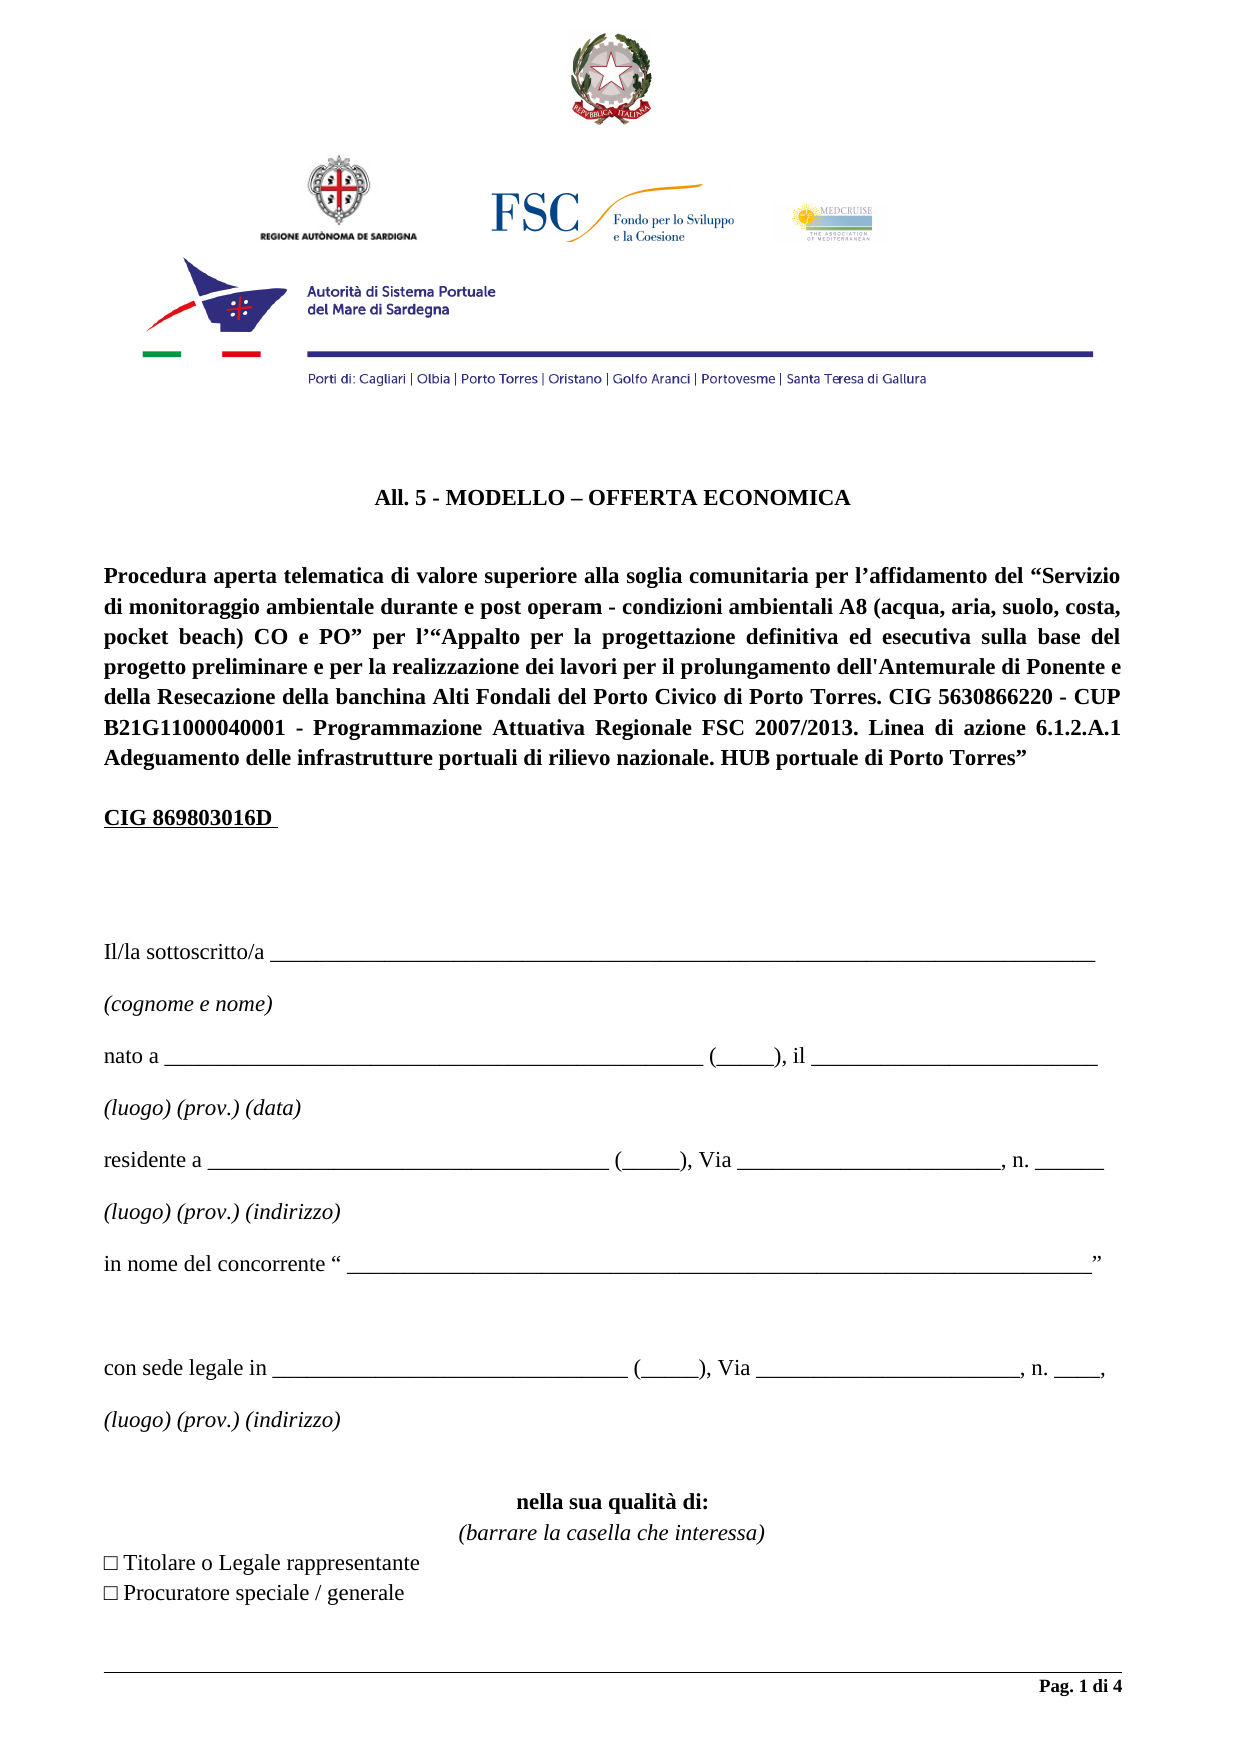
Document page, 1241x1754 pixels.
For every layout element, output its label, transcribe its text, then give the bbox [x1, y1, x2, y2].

text (barrare la casella che interessa) [103, 1519, 1122, 1545]
text (luogo) (prov.) (data) [103, 1094, 1122, 1121]
text CIG 869803016D [103, 804, 1122, 831]
text residente a ___________________________________ (_____), Via _______________________, n. ______ [103, 1146, 1122, 1173]
text nato a _______________________________________________ (_____), il _________________________ [103, 1042, 1122, 1069]
text in nome del concorrente “ _________________________________________________________________” [103, 1250, 1122, 1277]
text nella sua qualità di: [103, 1488, 1122, 1515]
text Procedura aperta telematica di valore superiore alla soglia comunitaria per l’affidamento del “Servizio di monitoraggio ambientale durante e post operam - condizioni ambientali A8 (acqua, aria, suolo, costa, pocket beach) CO e PO” per l’“Appalto per la progettazione definitiva ed esecutiva sulla base del progetto preliminare e per la realizzazione dei lavori per il prolungamento dell'Antemurale di Ponente e della Resecazione della banchina Alti Fondali del Porto Civico di Porto Torres. CIG 5630866220 - CUP B21G11000040001 - Programmazione Attuativa Regionale FSC 2007/2013. Linea di azione 6.1.2.A.1 Adeguamento delle infrastrutture portuali di rilievo nazionale. HUB portuale di Porto Torres” [103, 563, 1122, 770]
subtitle OFDE [148, 296, 1122, 441]
text (luogo) (prov.) (indirizzo) [103, 1198, 1122, 1225]
picture [102, 154, 1093, 403]
picture [568, 29, 654, 127]
text All. 5 - MODELLO – OFFERTA ECONOMICA [103, 484, 1122, 510]
text □ Procuratore speciale / generale [103, 1579, 1122, 1605]
text □ Titolare o Legale rappresentante [103, 1549, 1122, 1575]
text (cognome e nome) [103, 990, 1122, 1017]
text (luogo) (prov.) (indirizzo) [103, 1406, 1122, 1433]
text con sede legale in _______________________________ (_____), Via _______________________, n. ____, [103, 1354, 1122, 1381]
text Il/la sottoscritto/a ________________________________________________________________________ [103, 938, 1122, 965]
